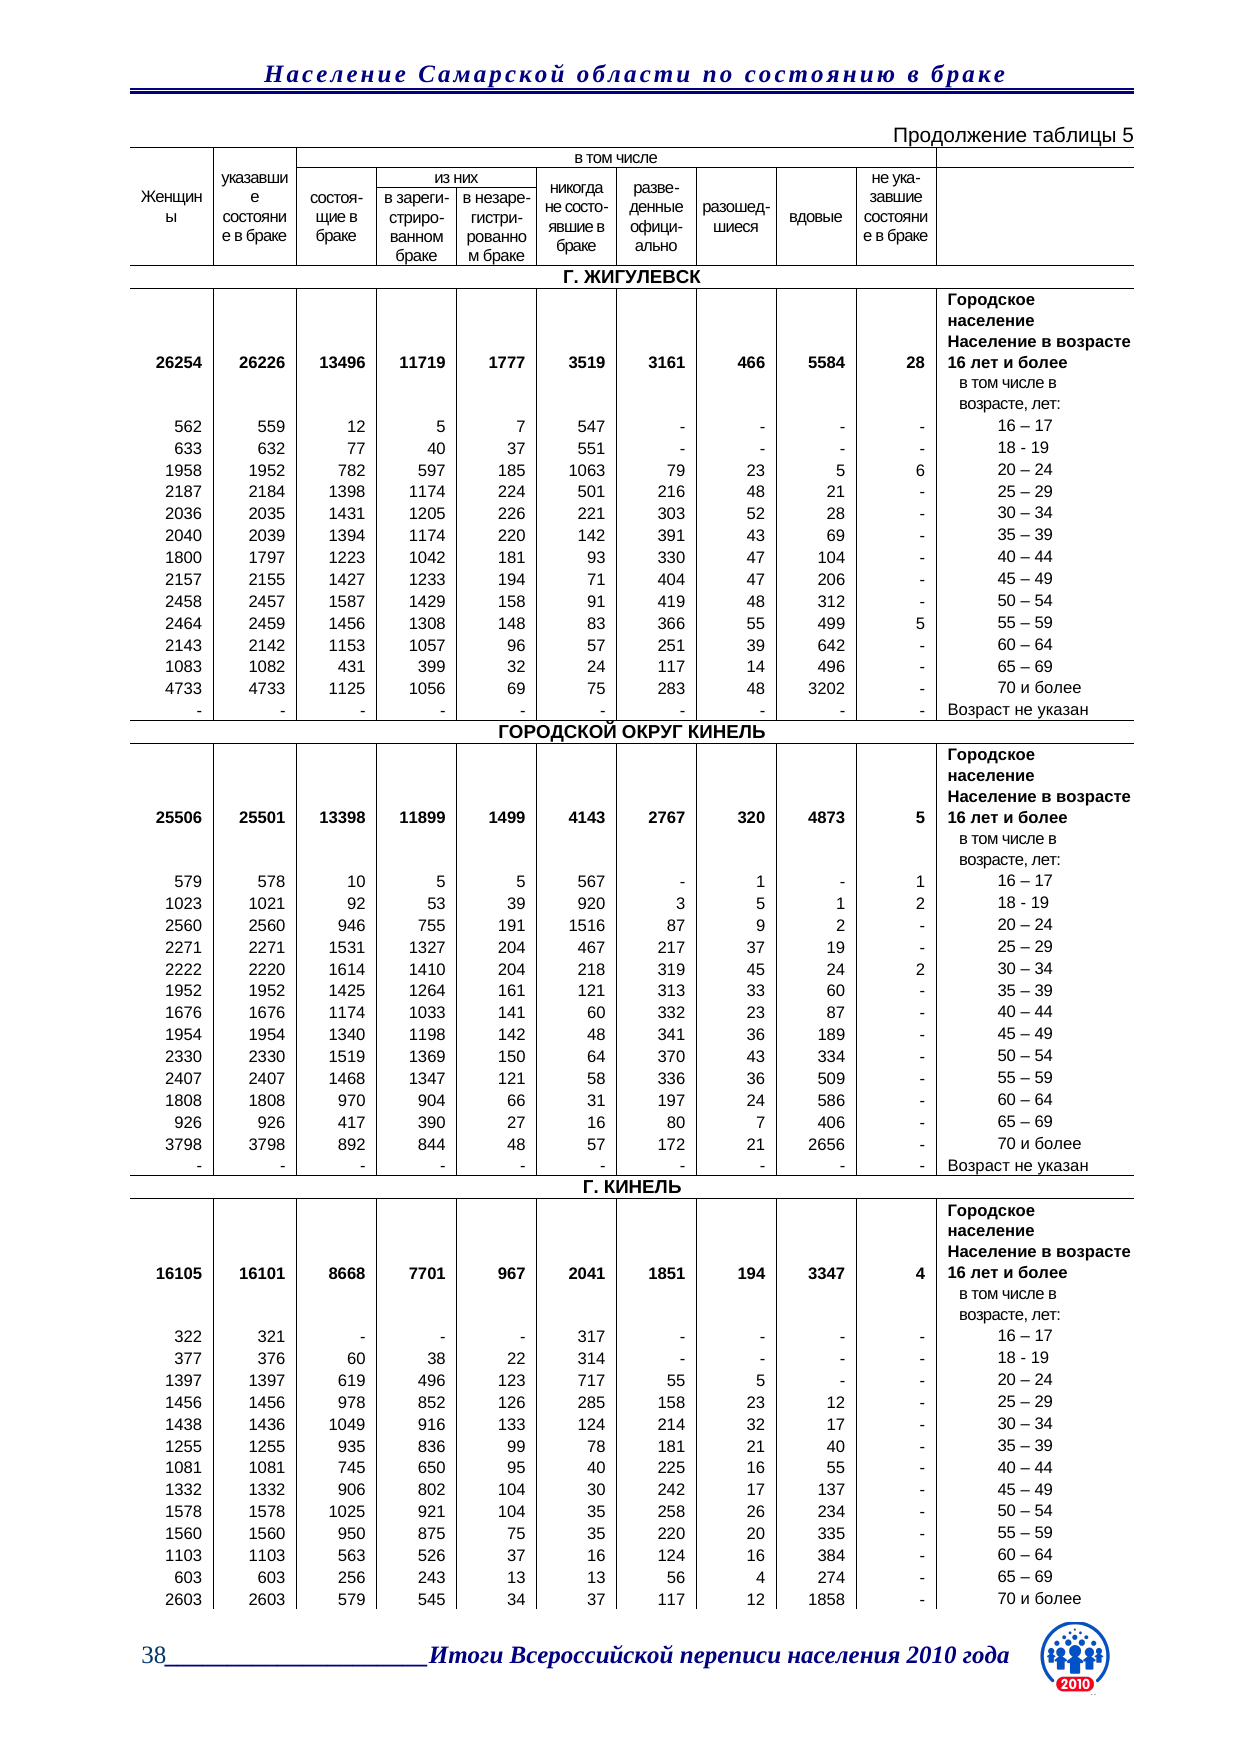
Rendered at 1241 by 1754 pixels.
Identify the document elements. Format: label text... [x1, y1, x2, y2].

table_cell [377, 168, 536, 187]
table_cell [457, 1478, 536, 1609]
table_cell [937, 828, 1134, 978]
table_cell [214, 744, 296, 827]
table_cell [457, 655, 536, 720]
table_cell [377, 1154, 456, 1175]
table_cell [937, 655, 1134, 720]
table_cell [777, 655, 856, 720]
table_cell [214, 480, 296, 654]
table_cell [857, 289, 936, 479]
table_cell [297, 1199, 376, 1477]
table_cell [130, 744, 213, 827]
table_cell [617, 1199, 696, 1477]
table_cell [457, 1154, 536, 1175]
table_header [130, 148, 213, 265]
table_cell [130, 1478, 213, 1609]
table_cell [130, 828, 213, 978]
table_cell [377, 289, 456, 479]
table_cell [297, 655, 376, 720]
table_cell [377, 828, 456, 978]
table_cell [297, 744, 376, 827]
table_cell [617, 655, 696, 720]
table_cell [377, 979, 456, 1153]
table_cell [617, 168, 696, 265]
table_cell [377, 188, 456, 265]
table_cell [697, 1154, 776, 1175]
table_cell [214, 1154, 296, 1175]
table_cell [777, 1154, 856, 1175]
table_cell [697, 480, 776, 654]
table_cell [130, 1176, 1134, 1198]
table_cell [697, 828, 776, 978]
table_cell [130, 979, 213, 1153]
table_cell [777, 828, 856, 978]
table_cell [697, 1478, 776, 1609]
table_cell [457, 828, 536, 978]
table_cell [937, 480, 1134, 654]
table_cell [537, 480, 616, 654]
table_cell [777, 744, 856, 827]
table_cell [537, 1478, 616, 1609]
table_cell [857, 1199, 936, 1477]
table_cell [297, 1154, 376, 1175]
text Продолжение таблицы 5 [130, 123, 1134, 147]
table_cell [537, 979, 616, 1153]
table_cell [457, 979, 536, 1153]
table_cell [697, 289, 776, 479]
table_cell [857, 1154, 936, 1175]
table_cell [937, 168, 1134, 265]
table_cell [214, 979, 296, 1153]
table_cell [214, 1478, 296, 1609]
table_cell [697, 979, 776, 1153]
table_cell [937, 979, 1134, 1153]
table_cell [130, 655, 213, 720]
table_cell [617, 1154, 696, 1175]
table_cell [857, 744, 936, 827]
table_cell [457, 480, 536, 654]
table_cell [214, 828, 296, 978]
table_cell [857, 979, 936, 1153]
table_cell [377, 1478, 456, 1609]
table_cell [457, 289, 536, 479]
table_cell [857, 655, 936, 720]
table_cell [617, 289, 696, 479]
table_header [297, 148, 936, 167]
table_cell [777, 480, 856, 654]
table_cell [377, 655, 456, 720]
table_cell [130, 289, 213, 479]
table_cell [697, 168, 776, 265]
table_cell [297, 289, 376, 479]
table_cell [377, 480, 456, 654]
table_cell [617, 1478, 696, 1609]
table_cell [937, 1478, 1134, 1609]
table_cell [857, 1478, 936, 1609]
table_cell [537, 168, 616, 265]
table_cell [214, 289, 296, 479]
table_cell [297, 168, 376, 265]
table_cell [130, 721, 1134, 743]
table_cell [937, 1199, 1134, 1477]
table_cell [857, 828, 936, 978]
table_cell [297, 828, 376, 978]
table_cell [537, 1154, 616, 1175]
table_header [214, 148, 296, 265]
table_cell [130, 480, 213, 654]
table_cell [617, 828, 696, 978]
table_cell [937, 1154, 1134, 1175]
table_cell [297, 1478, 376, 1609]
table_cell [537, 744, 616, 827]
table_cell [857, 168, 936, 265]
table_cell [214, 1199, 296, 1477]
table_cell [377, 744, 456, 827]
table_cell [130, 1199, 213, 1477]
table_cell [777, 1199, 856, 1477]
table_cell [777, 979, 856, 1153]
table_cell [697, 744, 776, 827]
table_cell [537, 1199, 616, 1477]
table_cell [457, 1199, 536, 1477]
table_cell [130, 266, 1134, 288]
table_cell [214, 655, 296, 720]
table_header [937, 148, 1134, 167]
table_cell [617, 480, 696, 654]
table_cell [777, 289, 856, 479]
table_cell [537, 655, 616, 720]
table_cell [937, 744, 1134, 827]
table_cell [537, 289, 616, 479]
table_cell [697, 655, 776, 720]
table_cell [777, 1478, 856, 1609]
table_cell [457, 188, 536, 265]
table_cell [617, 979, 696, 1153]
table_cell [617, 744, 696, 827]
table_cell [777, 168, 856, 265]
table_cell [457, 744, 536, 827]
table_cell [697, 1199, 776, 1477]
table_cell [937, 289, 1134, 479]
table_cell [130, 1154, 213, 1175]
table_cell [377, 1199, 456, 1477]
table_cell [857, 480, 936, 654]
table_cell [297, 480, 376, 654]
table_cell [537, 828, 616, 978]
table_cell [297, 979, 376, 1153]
